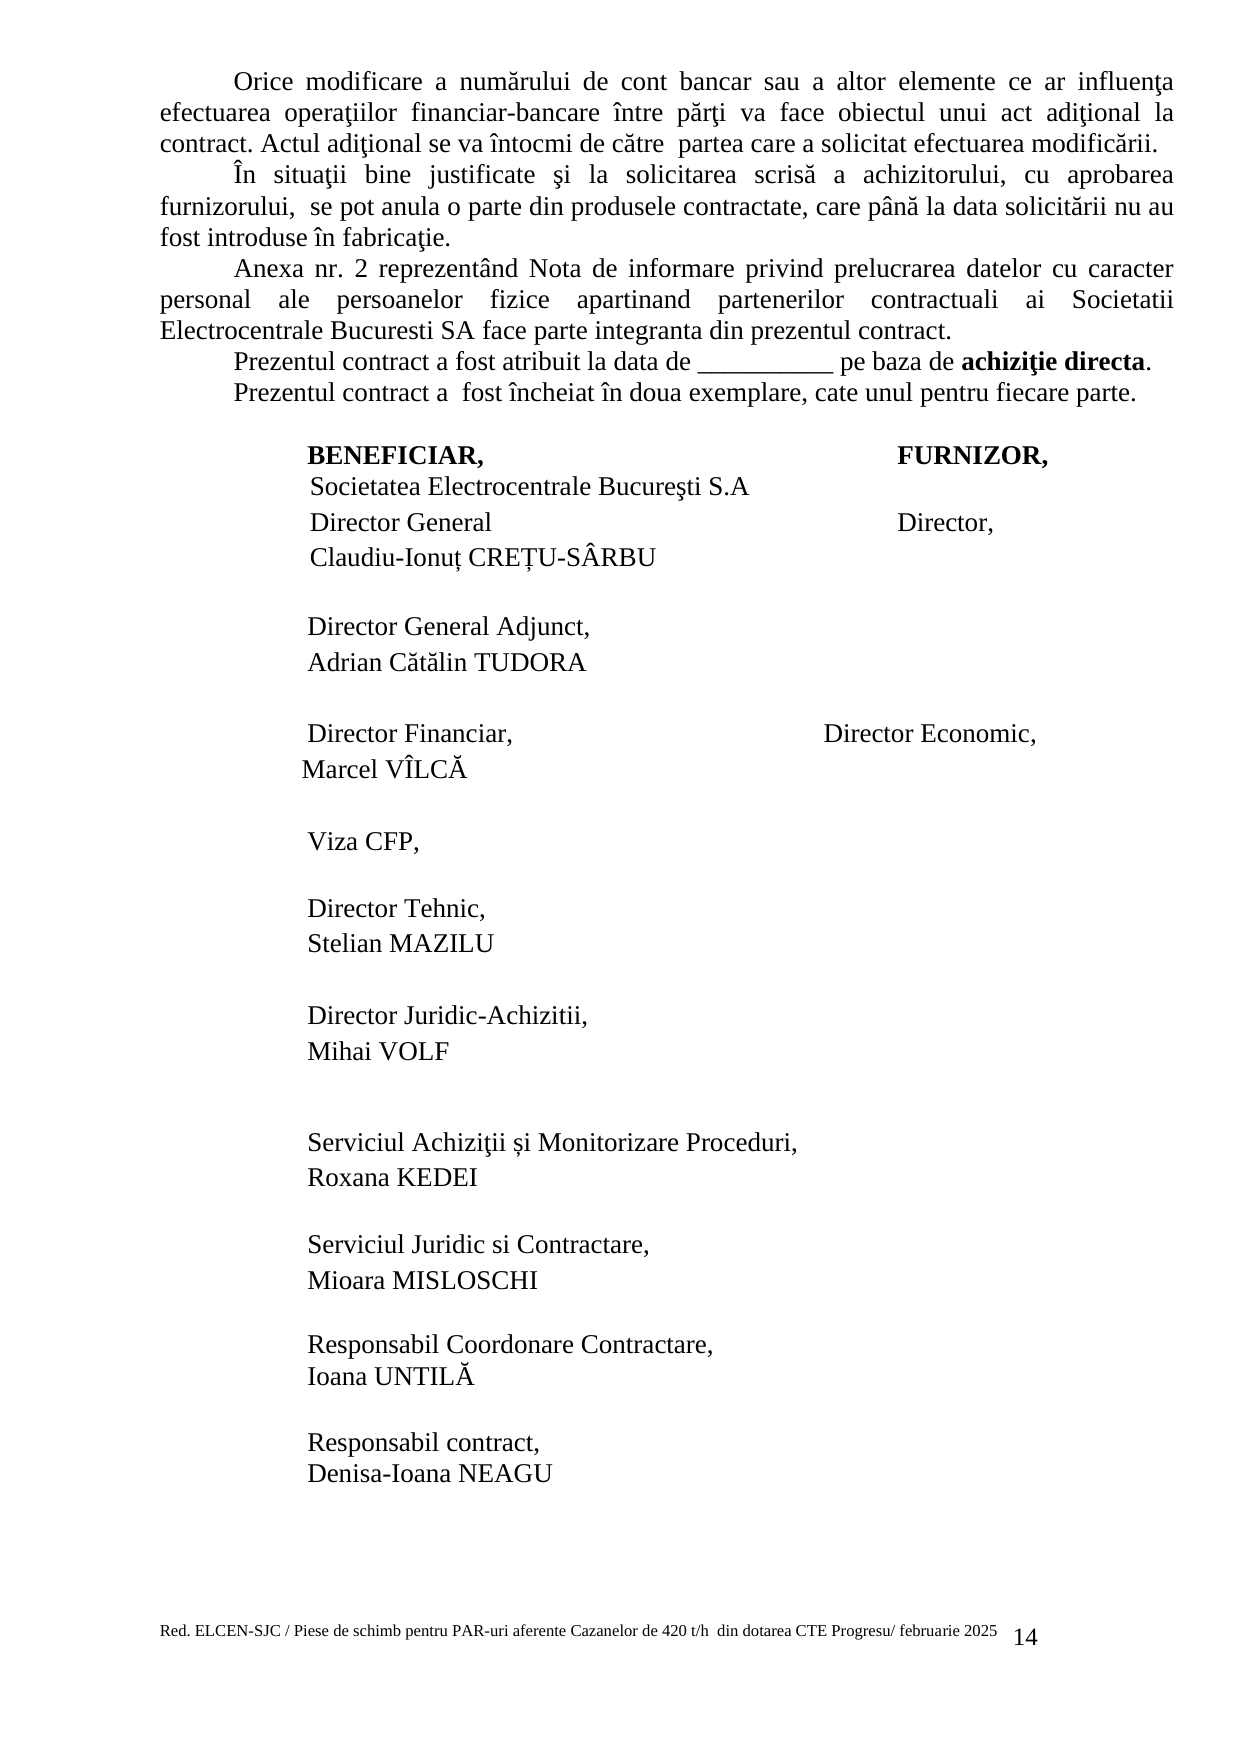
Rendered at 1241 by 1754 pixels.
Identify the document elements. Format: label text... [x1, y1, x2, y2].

text Stelian MAZILU [233, 927, 1175, 958]
text Director Juridic-Achizitii, [233, 999, 1175, 1030]
text Claudiu-Ionuț CREȚU-SÂRBU [159, 541, 1175, 572]
text Mihai VOLF [159, 1034, 1175, 1066]
text Director General Adjunct, [159, 610, 1175, 642]
text Roxana KEDEI [233, 1161, 1175, 1192]
text Orice modificare a numărului de cont bancar sau a altor elemente ce ar influenţa efectuarea operaţiilor financiar-bancare între părţi va face obiectul unui act adiţional la contract. Actul adiţional se va întocmi de către partea care a solicitat efectuarea modificării. [159, 65, 1175, 158]
text Viza CFP, [159, 825, 1175, 856]
text Denisa-Ioana NEAGU [159, 1458, 1175, 1489]
text Serviciul Juridic si Contractare, [233, 1228, 1175, 1259]
text Responsabil Coordonare Contractare, [233, 1328, 1175, 1359]
text Societatea Electrocentrale Bucureşti S.A [159, 470, 1175, 501]
text Director Financiar, Director Economic, [159, 718, 1175, 749]
text Prezentul contract a fost încheiat în doua exemplare, cate unul pentru fiecare parte. [159, 376, 1175, 408]
text Director General Director, [159, 506, 1175, 537]
text Ioana UNTILĂ [233, 1359, 1175, 1391]
text Adrian Cătălin TUDORA [159, 646, 1175, 677]
text Prezentul contract a fost atribuit la data de __________ pe baza de achiziţie directa. [159, 345, 1175, 376]
text Responsabil contract, [159, 1426, 1175, 1458]
text Marcel VÎLCĂ [159, 753, 1175, 784]
text Director Tehnic, [233, 892, 1175, 923]
text Serviciul Achiziţii și Monitorizare Proceduri, [159, 1126, 1175, 1157]
text Mioara MISLOSCHI [233, 1264, 1175, 1295]
text Anexa nr. 2 reprezentând Nota de informare privind prelucrarea datelor cu caracter personal ale persoanelor fizice apartinand partenerilor contractuali ai Societatii Electrocentrale Bucuresti SA face parte integranta din prezentul contract. [159, 252, 1175, 345]
text În situaţii bine justificate şi la solicitarea scrisă a achizitorului, cu aprobarea furnizorului, se pot anula o parte din produsele contractate, care până la data solicitării nu au fost introduse în fabricaţie. [159, 158, 1175, 252]
text BENEFICIAR, FURNIZOR, [232, 439, 1175, 470]
